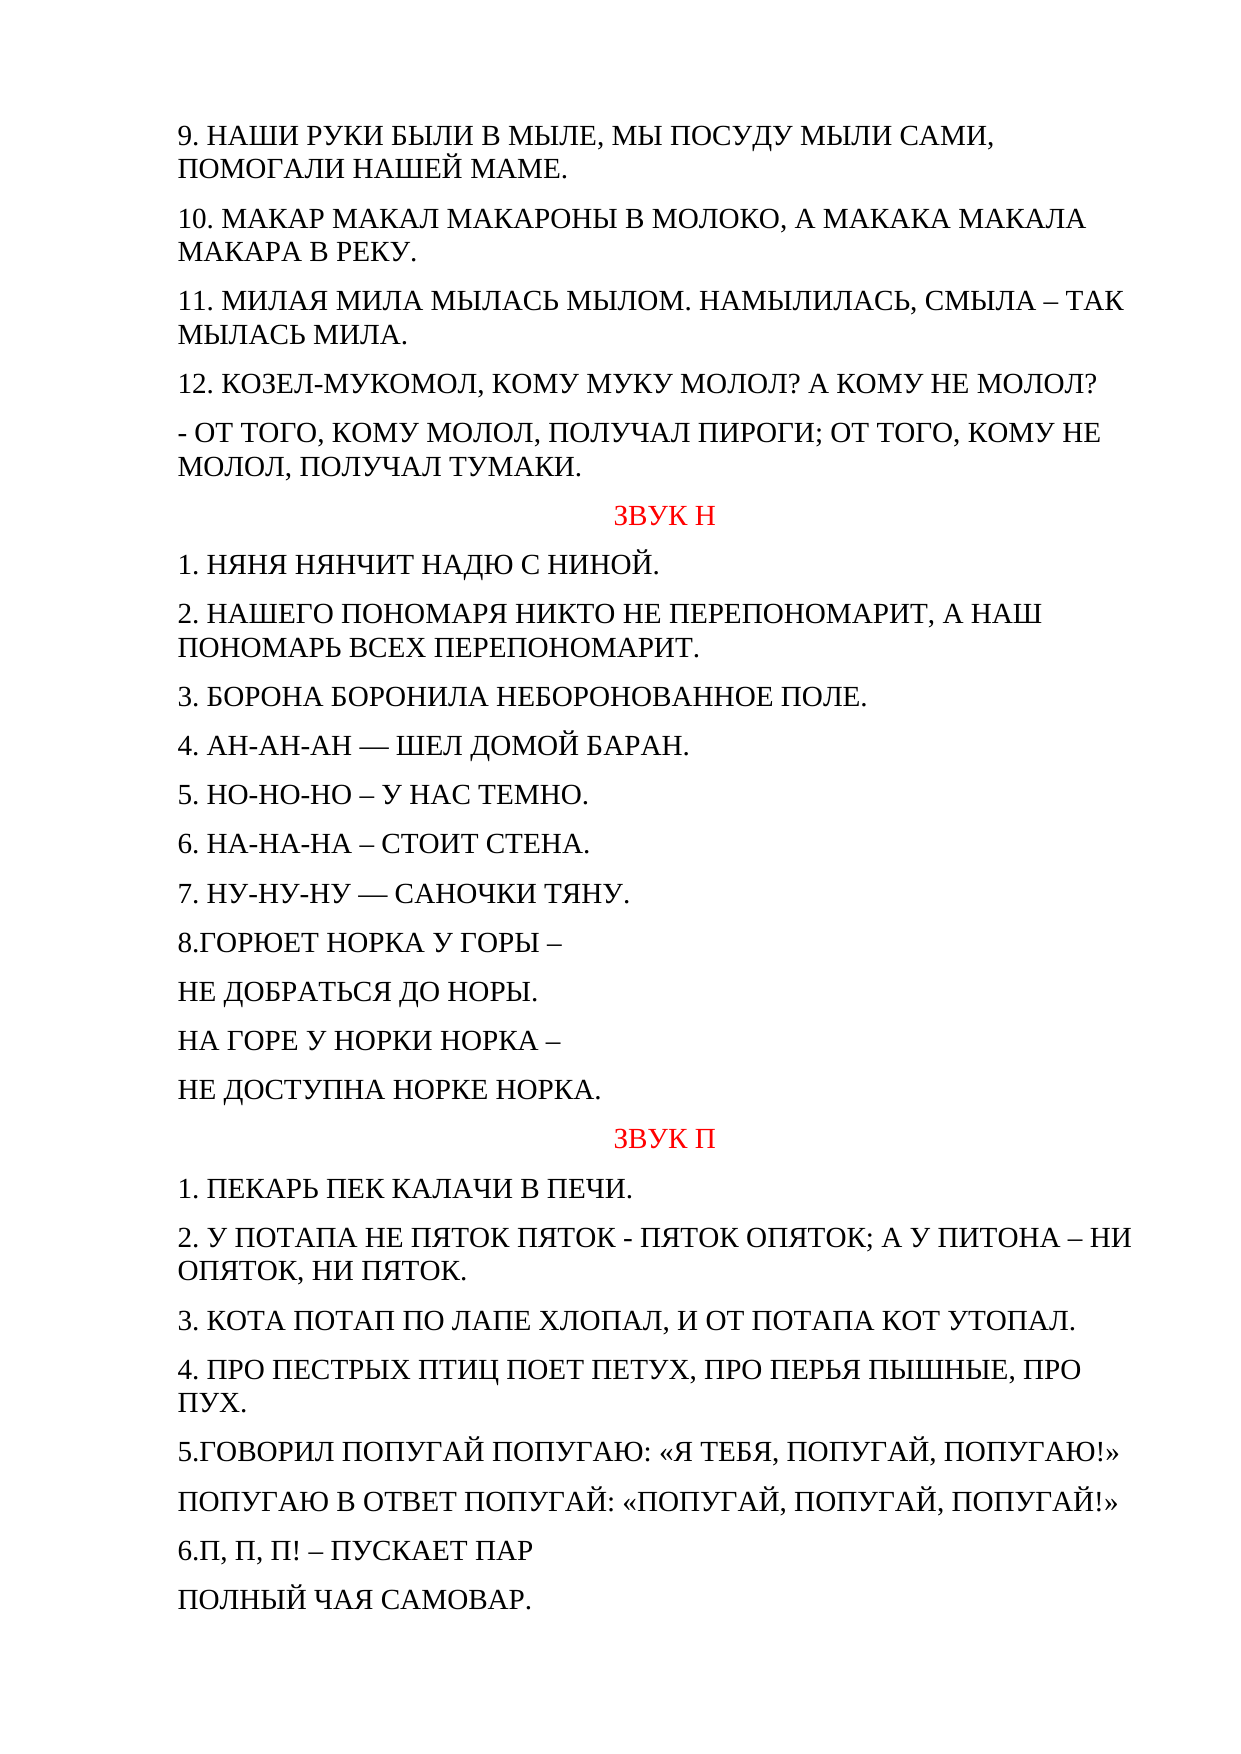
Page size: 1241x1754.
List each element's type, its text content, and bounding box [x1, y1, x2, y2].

text Попугаю в ответ попугай: «Попугай, попугай, попугай!» [177, 1484, 1152, 1517]
text - От того, кому молол, получал пироги; от того, кому не молол, получал тумаки. [177, 415, 1152, 482]
text 4. Ан-ан-ан — шел домой баран. [177, 728, 1152, 762]
text 10. Макар макал макароны в молоко, а макака макала Макара в реку. [177, 201, 1152, 268]
text Не добраться до норы. [177, 974, 1152, 1008]
text Полный чая самовар. [177, 1582, 1152, 1616]
text 11. Милая Мила мылась мылом. Намылилась, смыла – так мылась Мила. [177, 283, 1152, 351]
text Звук П [177, 1122, 1152, 1155]
text 5. Но-но-но – у нас темно. [177, 777, 1152, 811]
text 1. Пекарь пек калачи в печи. [177, 1171, 1152, 1204]
text 2. У Потапа не пяток пяток - пяток опяток; а у питона – ни опяток, ни пяток. [177, 1220, 1152, 1287]
text 8.Горюет норка у горы – [177, 925, 1152, 958]
text 12. Козел-мукомол, кому муку молол? А кому не молол? [177, 366, 1152, 400]
text 3. Борона боронила неборонованное поле. [177, 679, 1152, 713]
text 1. Няня нянчит Надю с Ниной. [177, 547, 1152, 581]
text 5.Говорил попугай попугаю: «Я тебя, попугай, попугаю!» [177, 1434, 1152, 1468]
text Звук Н [177, 498, 1152, 532]
text 7. Ну-ну-ну — саночки тяну. [177, 876, 1152, 909]
text 9. Наши руки были в мыле, мы посуду мыли сами, помогали нашей маме. [177, 118, 1152, 185]
text 6.П, П, П! – пускает пар [177, 1533, 1152, 1566]
text 2. Нашего пономаря никто не перепономарит, а наш пономарь всех перепономарит. [177, 596, 1152, 663]
text 4. Про пестрых птиц поет петух, про перья пышные, про пух. [177, 1352, 1152, 1419]
text 3. Кота Потап по лапе хлопал, и от Потапа кот утопал. [177, 1303, 1152, 1336]
text 6. На-на-на – стоит стена. [177, 827, 1152, 860]
text На горе у норки норка – [177, 1023, 1152, 1057]
text Не доступна норке норка. [177, 1072, 1152, 1106]
